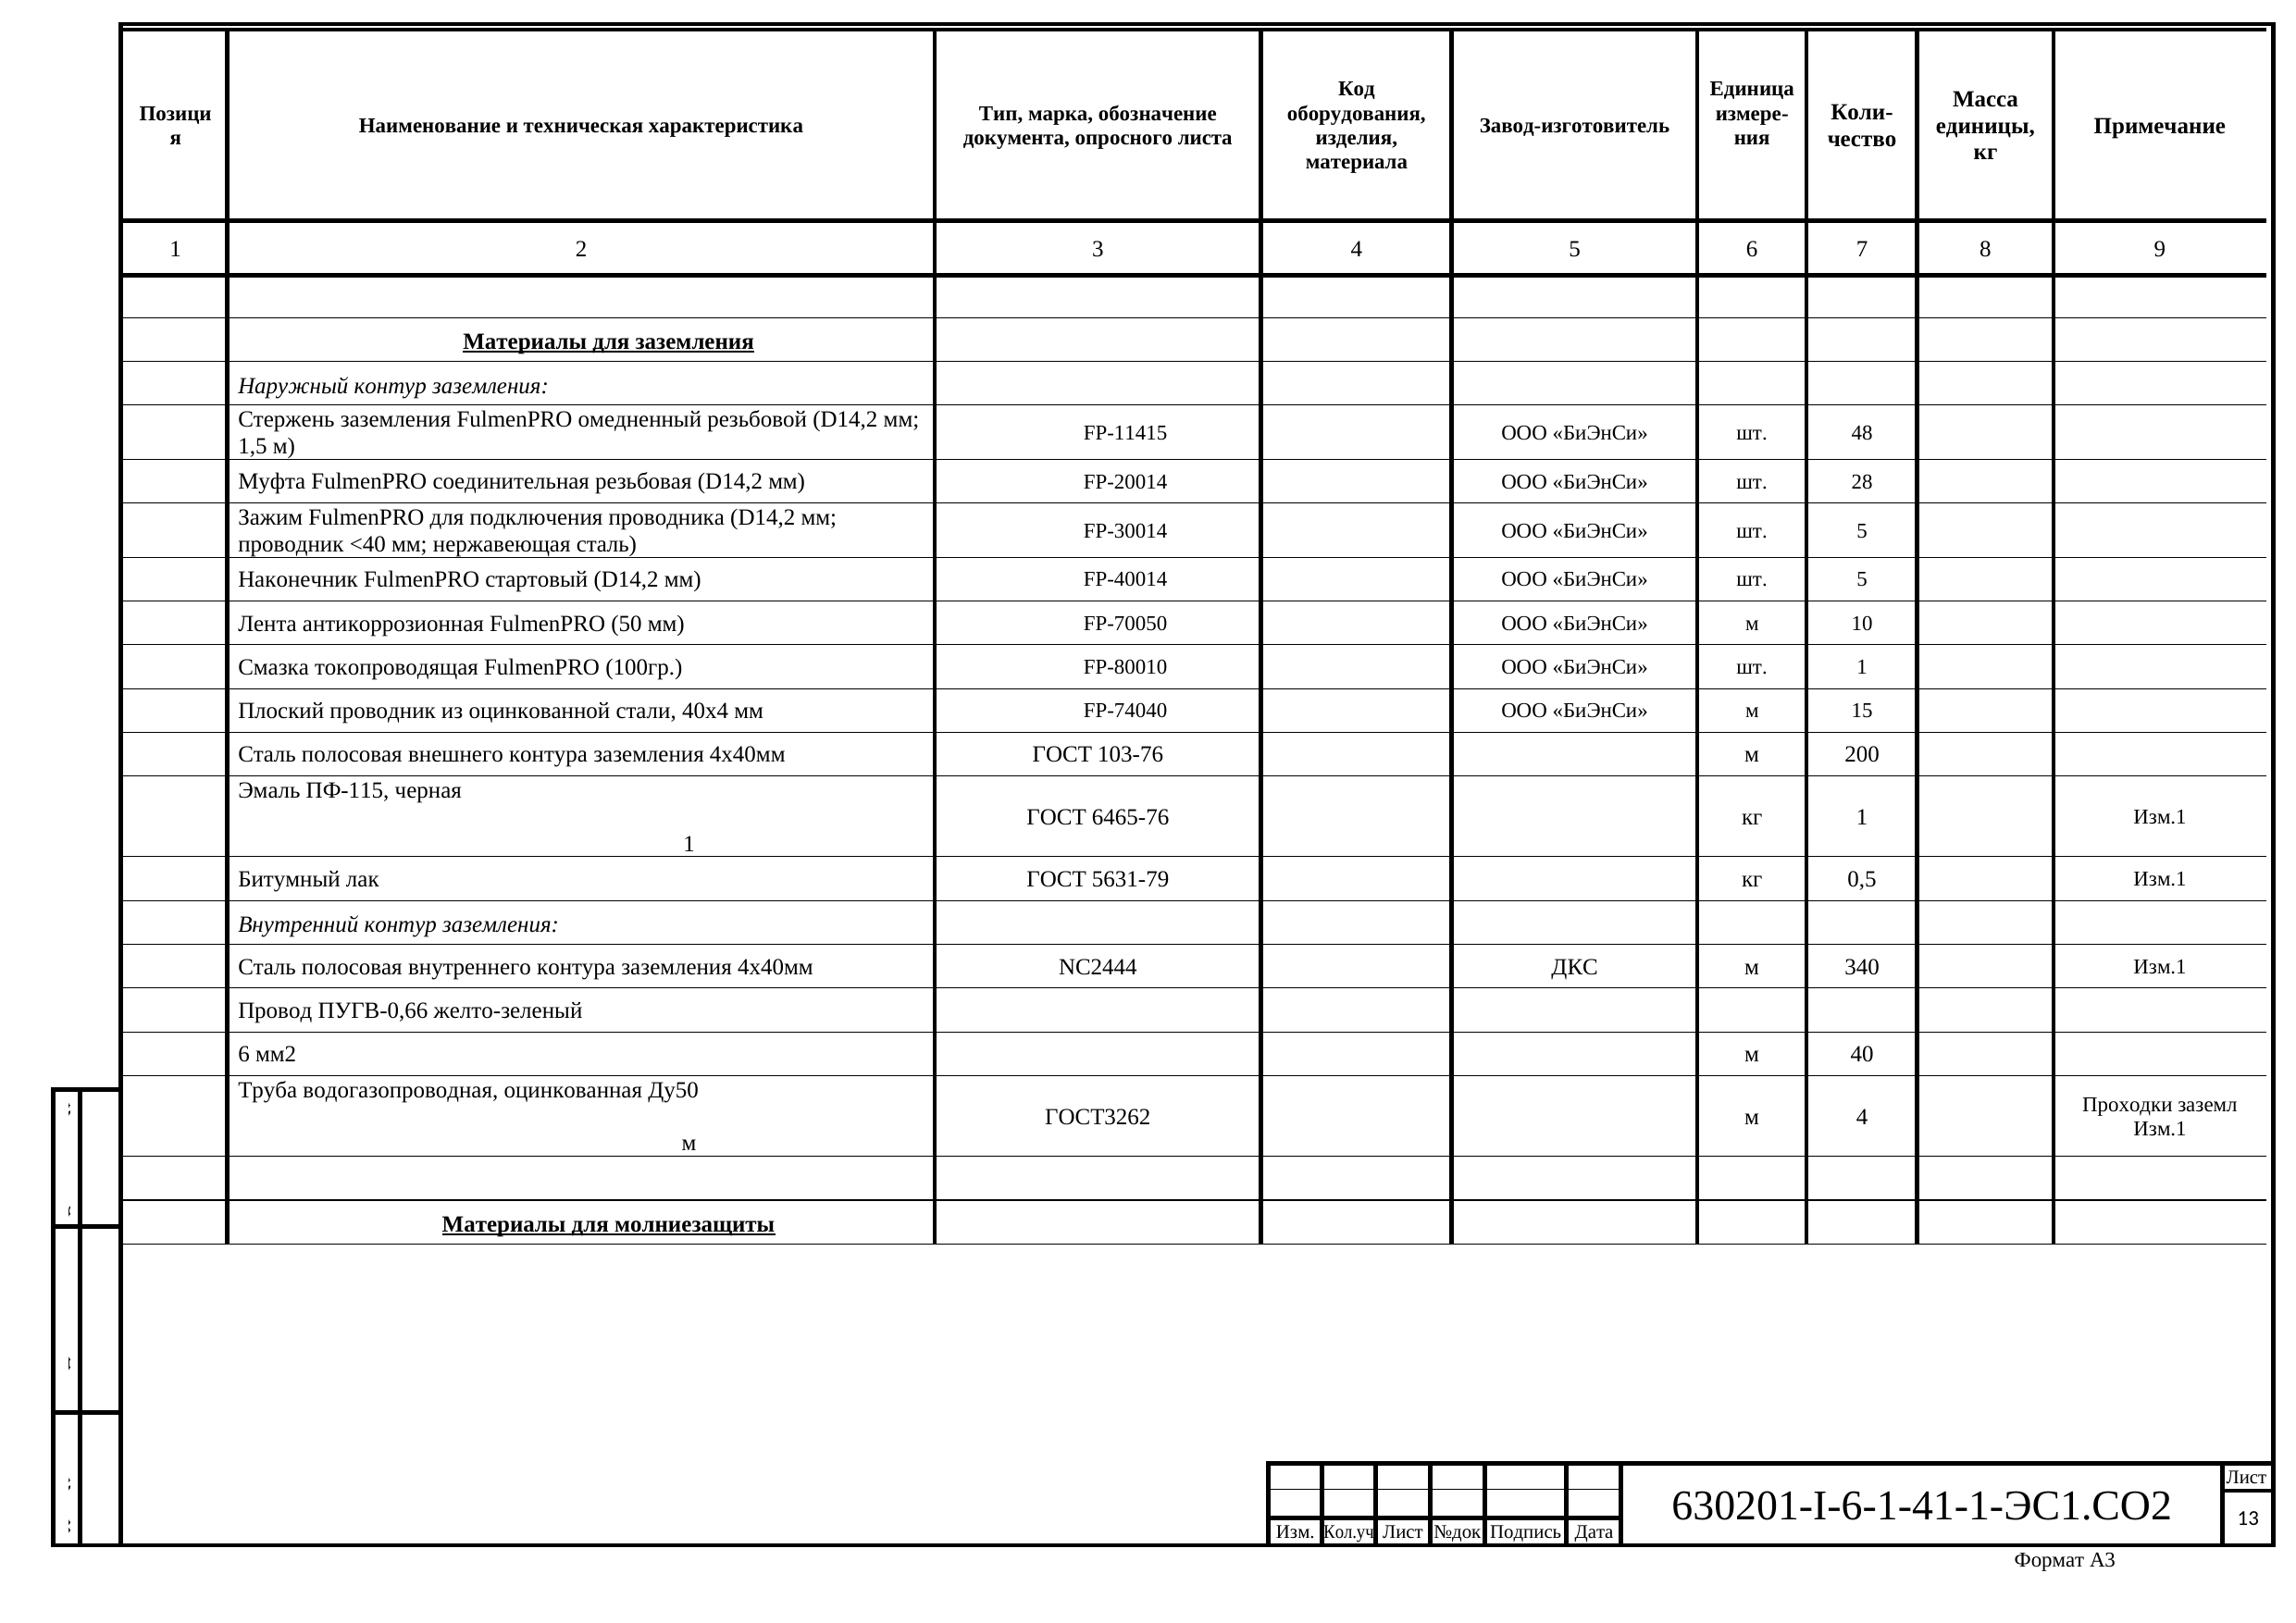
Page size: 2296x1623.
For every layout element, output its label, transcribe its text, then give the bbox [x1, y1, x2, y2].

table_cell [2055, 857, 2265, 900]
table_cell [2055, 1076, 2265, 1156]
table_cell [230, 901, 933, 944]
table_cell [1919, 362, 2052, 404]
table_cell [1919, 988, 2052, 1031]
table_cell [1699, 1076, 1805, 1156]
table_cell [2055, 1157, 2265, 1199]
table_cell 10 [1808, 601, 1915, 644]
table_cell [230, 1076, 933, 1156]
table_cell Лента антикоррозионная FulmenPRO (50 мм) [230, 601, 933, 644]
table_cell [1454, 318, 1695, 361]
table_cell Смазка токопроводящая FulmenPRO (100гр.) [230, 645, 933, 688]
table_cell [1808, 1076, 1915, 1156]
table_cell 2 [230, 223, 933, 273]
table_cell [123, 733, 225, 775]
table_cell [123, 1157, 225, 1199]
table_cell [1919, 503, 2052, 557]
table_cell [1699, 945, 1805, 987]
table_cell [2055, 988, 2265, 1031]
table_header Тип, марка, обозначение документа, опросного листа [937, 31, 1259, 218]
table_cell [2055, 362, 2265, 404]
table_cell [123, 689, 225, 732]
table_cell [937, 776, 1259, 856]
table_cell м [1699, 601, 1805, 644]
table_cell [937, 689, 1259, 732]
table_cell шт. [1699, 503, 1805, 557]
table_cell [123, 645, 225, 688]
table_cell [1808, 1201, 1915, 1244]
table_header Масса единицы, кг [1919, 31, 2052, 218]
table_cell [1263, 460, 1449, 502]
table_cell [1263, 405, 1449, 459]
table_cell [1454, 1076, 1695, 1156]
table_cell Наружный контур заземления: [230, 362, 933, 404]
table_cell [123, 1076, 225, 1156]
table_cell [1263, 558, 1449, 601]
table_cell [123, 601, 225, 644]
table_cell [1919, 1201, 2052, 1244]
table_cell [1808, 318, 1915, 361]
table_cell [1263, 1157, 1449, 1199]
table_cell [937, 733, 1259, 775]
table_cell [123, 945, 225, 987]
table_cell [1919, 278, 2052, 317]
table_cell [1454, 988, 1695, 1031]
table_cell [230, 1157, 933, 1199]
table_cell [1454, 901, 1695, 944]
table_cell 5 [1454, 223, 1695, 273]
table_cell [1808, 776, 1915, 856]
table_cell Зажим FulmenPRO для подключения проводника (D14,2 мм; проводник <40 мм; нержавеющая сталь) [230, 503, 933, 557]
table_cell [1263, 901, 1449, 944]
table_cell [1919, 645, 2052, 688]
table_cell 7 [1808, 223, 1915, 273]
table_cell [1919, 460, 2052, 502]
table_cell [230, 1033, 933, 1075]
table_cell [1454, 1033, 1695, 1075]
table_cell FP-80010 [937, 645, 1259, 688]
table_cell [1919, 318, 2052, 361]
table_cell ООО «БиЭнСи» [1454, 645, 1695, 688]
table_cell 1 [123, 223, 225, 273]
table_cell FP-40014 [937, 558, 1259, 601]
table_cell [1263, 278, 1449, 317]
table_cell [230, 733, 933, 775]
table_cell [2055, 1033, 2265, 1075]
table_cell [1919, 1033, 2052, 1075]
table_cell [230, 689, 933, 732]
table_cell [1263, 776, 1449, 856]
table_cell [2055, 503, 2265, 557]
table_header Коли-чество [1808, 31, 1915, 218]
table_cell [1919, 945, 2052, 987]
table_cell [2055, 601, 2265, 644]
table_cell [123, 318, 225, 361]
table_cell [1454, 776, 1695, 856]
table_cell [230, 278, 933, 317]
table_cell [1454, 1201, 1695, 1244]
table_cell 5 [1808, 503, 1915, 557]
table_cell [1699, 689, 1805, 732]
table_cell 9 [2055, 223, 2265, 273]
table_cell [1808, 362, 1915, 404]
table_cell [1263, 503, 1449, 557]
table_cell [1263, 362, 1449, 404]
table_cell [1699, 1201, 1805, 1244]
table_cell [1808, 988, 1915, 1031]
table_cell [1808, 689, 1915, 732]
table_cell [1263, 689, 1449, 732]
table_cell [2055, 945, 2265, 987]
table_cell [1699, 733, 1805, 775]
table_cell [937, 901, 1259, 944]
table_cell [1454, 278, 1695, 317]
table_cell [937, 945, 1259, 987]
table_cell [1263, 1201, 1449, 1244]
table_cell [2055, 278, 2265, 317]
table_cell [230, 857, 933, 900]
table_cell ООО «БиЭнСи» [1454, 503, 1695, 557]
table_cell 5 [1808, 558, 1915, 601]
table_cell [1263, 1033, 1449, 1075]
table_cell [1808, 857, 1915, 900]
table_header Позиция [123, 31, 225, 218]
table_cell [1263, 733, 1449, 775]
table_cell [1699, 318, 1805, 361]
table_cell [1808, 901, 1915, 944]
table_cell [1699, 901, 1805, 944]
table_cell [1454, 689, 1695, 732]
table_header Завод-изготовитель [1454, 31, 1695, 218]
table_cell [123, 362, 225, 404]
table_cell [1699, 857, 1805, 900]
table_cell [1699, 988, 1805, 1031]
table_cell [2055, 460, 2265, 502]
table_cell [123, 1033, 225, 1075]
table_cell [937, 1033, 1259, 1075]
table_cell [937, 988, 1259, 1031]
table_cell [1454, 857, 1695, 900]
table_cell 6 [1699, 223, 1805, 273]
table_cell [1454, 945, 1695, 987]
table_cell [1454, 362, 1695, 404]
table_cell FP-11415 [937, 405, 1259, 459]
table_cell ООО «БиЭнСи» [1454, 558, 1695, 601]
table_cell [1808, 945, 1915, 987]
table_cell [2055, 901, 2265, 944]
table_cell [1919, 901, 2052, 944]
table_cell 28 [1808, 460, 1915, 502]
table_header Код оборудования, изделия, материала [1263, 31, 1449, 218]
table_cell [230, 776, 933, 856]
table_cell [1699, 362, 1805, 404]
table_cell 48 [1808, 405, 1915, 459]
table_cell [1263, 601, 1449, 644]
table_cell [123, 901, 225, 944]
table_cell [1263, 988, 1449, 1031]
table_cell шт. [1699, 558, 1805, 601]
table_cell [1919, 558, 2052, 601]
table_cell FP-20014 [937, 460, 1259, 502]
table_cell Наконечник FulmenPRO стартовый (D14,2 мм) [230, 558, 933, 601]
table_cell [2055, 318, 2265, 361]
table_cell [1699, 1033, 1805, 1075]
table_cell [1919, 405, 2052, 459]
table_cell [123, 278, 225, 317]
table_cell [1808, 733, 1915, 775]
table_cell 4 [1263, 223, 1449, 273]
table_cell [2055, 558, 2265, 601]
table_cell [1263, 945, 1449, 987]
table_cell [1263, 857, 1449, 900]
table_cell 8 [1919, 223, 2052, 273]
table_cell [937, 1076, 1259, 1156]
table_cell шт. [1699, 645, 1805, 688]
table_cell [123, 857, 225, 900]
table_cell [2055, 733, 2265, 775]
table_cell [937, 278, 1259, 317]
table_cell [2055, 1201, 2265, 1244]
table_cell FP-30014 [937, 503, 1259, 557]
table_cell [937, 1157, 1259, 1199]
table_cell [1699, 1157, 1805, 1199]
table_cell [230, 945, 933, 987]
table_cell [123, 405, 225, 459]
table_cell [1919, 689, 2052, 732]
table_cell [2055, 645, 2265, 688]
table_cell [123, 460, 225, 502]
table_cell Муфта FulmenPRO соединительная резьбовая (D14,2 мм) [230, 460, 933, 502]
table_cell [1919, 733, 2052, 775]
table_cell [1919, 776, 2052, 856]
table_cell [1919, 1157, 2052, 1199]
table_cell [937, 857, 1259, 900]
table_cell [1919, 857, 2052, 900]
table_cell [1699, 278, 1805, 317]
table_cell ООО «БиЭнСи» [1454, 405, 1695, 459]
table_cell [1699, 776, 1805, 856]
table_cell ООО «БиЭнСи» [1454, 460, 1695, 502]
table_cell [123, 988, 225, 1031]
table_cell ООО «БиЭнСи» [1454, 601, 1695, 644]
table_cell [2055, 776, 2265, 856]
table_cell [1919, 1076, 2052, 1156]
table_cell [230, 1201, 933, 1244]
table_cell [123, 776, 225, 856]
table_cell [123, 558, 225, 601]
table_cell шт. [1699, 460, 1805, 502]
table_cell [1808, 278, 1915, 317]
table_cell [937, 362, 1259, 404]
table_cell шт. [1699, 405, 1805, 459]
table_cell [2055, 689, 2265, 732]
table_cell [2055, 405, 2265, 459]
table_header Примечание [2055, 31, 2265, 218]
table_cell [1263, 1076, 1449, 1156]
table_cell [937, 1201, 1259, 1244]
table_cell 1 [1808, 645, 1915, 688]
table_header Единица измере-ния [1699, 31, 1805, 218]
table_cell Материалы для заземления [230, 318, 933, 361]
table_cell [1263, 645, 1449, 688]
table_header Наименование и техническая характеристика [230, 31, 933, 218]
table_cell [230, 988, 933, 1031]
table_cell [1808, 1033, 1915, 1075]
table_cell FP-70050 [937, 601, 1259, 644]
table_cell [123, 503, 225, 557]
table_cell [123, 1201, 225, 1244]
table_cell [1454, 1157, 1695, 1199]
table_cell [1263, 318, 1449, 361]
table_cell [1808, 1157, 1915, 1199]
table_cell [937, 318, 1259, 361]
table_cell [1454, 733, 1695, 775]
table_cell Стержень заземления FulmenPRO омедненный резьбовой (D14,2 мм; 1,5 м) [230, 405, 933, 459]
table_cell 3 [937, 223, 1259, 273]
table_cell [1919, 601, 2052, 644]
